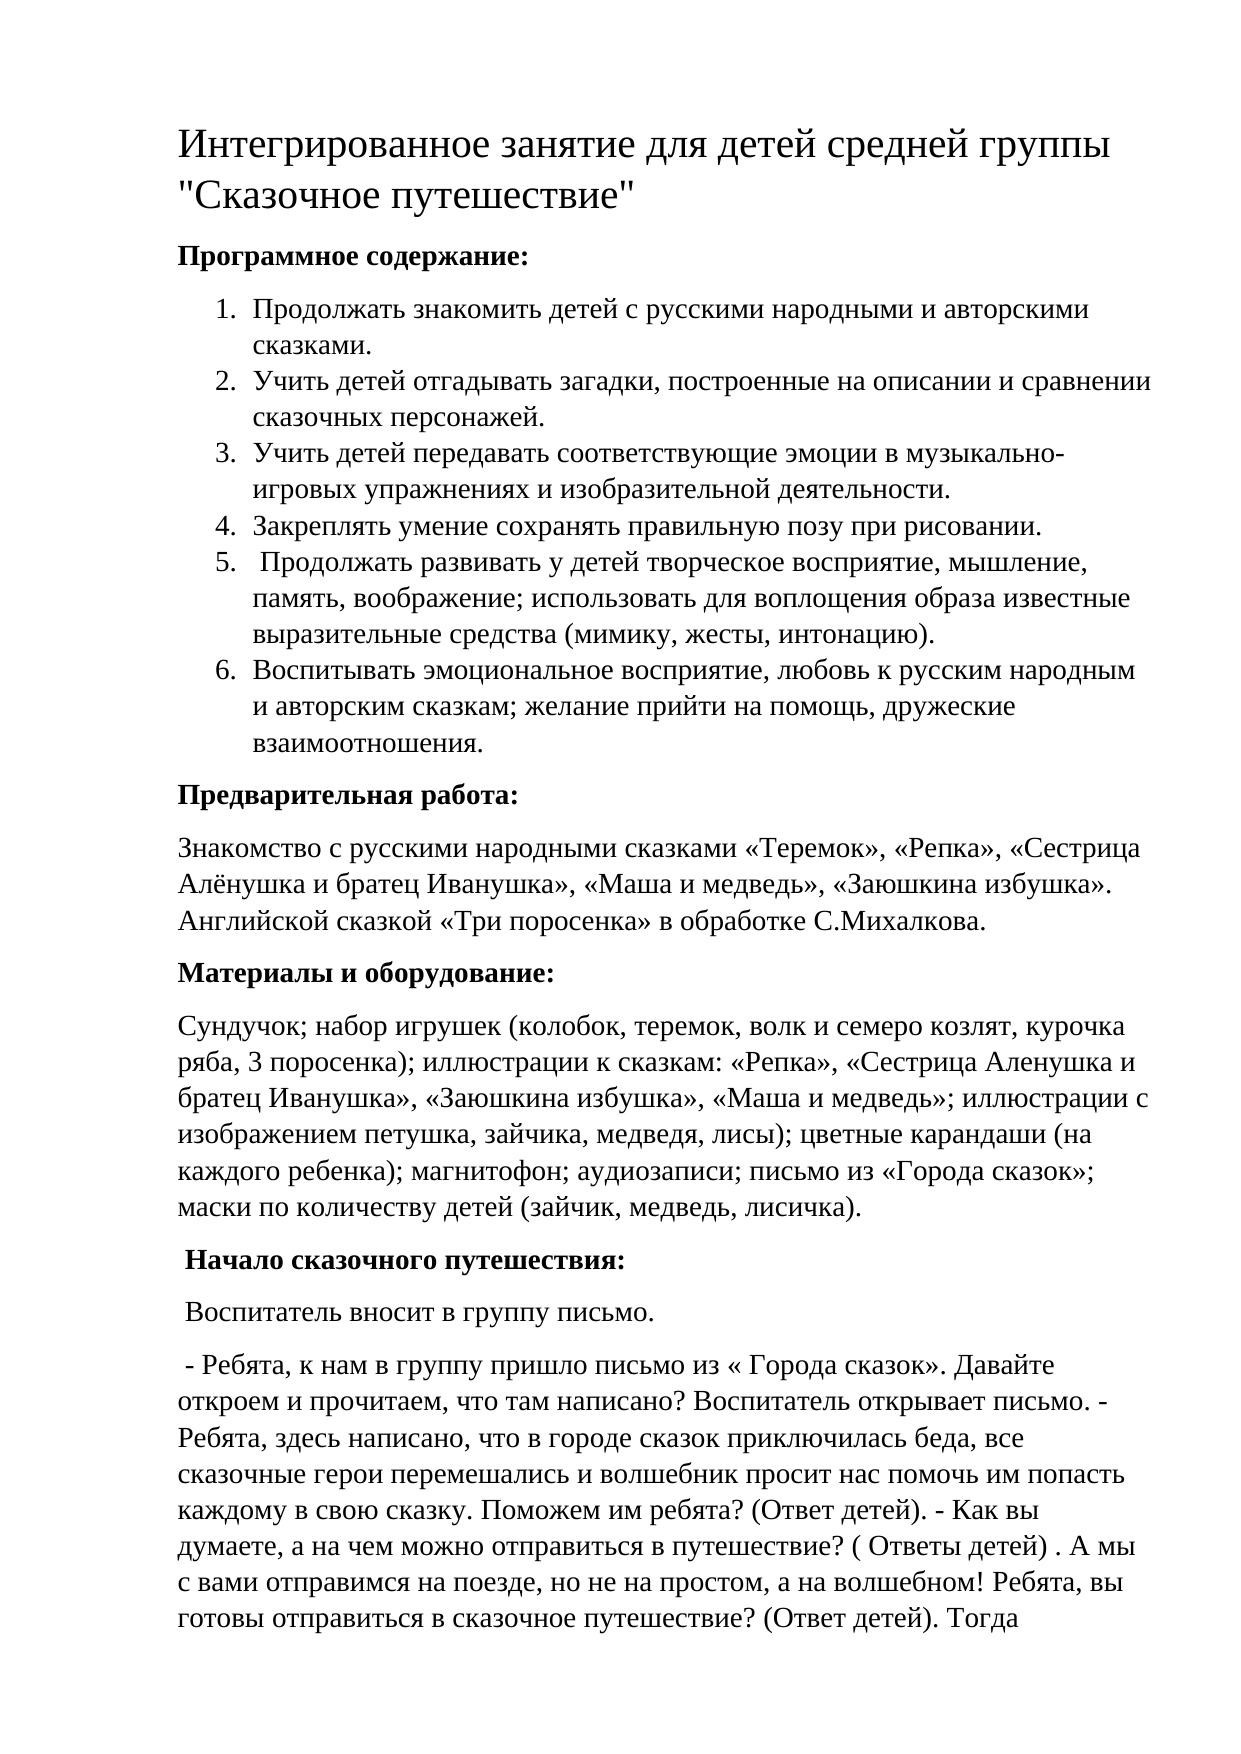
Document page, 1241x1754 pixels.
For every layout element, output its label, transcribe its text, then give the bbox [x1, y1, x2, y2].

list Продолжать развивать у детей творческое восприятие, мышление, память, воображение; использовать для воплощения образа известные выразительные средства (мимику, жесты, интонацию). [215, 544, 1152, 650]
list Закреплять умение сохранять правильную позу при рисовании. [215, 508, 1152, 541]
text Воспитатель вносит в группу письмо. [177, 1294, 1152, 1328]
text Знакомство с русскими народными сказками «Теремок», «Репка», «Сестрица Алёнушка и братец Иванушка», «Маша и медведь», «Заюшкина избушка». Английской сказкой «Три поросенка» в обработке С.Михалкова. [177, 830, 1152, 936]
text Материалы и оборудование: [177, 955, 1152, 989]
text Сундучок; набор игрушек (колобок, теремок, волк и семеро козлят, курочка ряба, 3 поросенка); иллюстрации к сказкам: «Репка», «Сестрица Аленушка и братец Иванушка», «Заюшкина избушка», «Маша и медведь»; иллюстрации с изображением петушка, зайчика, медведя, лисы); цветные карандаши (на каждого ребенка); магнитофон; аудиозаписи; письмо из «Города сказок»; маски по количеству детей (зайчик, медведь, лисичка). [177, 1008, 1152, 1222]
list Учить детей передавать соответствующие эмоции в музыкально-игровых упражнениях и изобразительной деятельности. [215, 436, 1152, 505]
text Программное содержание: [177, 238, 1152, 272]
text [177, 1347, 1152, 1634]
list Продолжать знакомить детей с русскими народными и авторскими сказками. [215, 291, 1152, 361]
text Предварительная работа: [177, 777, 1152, 811]
text Начало сказочного путешествия: [177, 1242, 1152, 1275]
list Учить детей отгадывать загадки, построенные на описании и сравнении сказочных персонажей. [215, 363, 1152, 433]
list Воспитывать эмоциональное восприятие, любовь к русским народным и авторским сказкам; желание прийти на помощь, дружеские взаимоотношения. [215, 652, 1152, 758]
text Интегрированное занятие для детей средней группы "Сказочное путешествие" [177, 118, 1152, 218]
